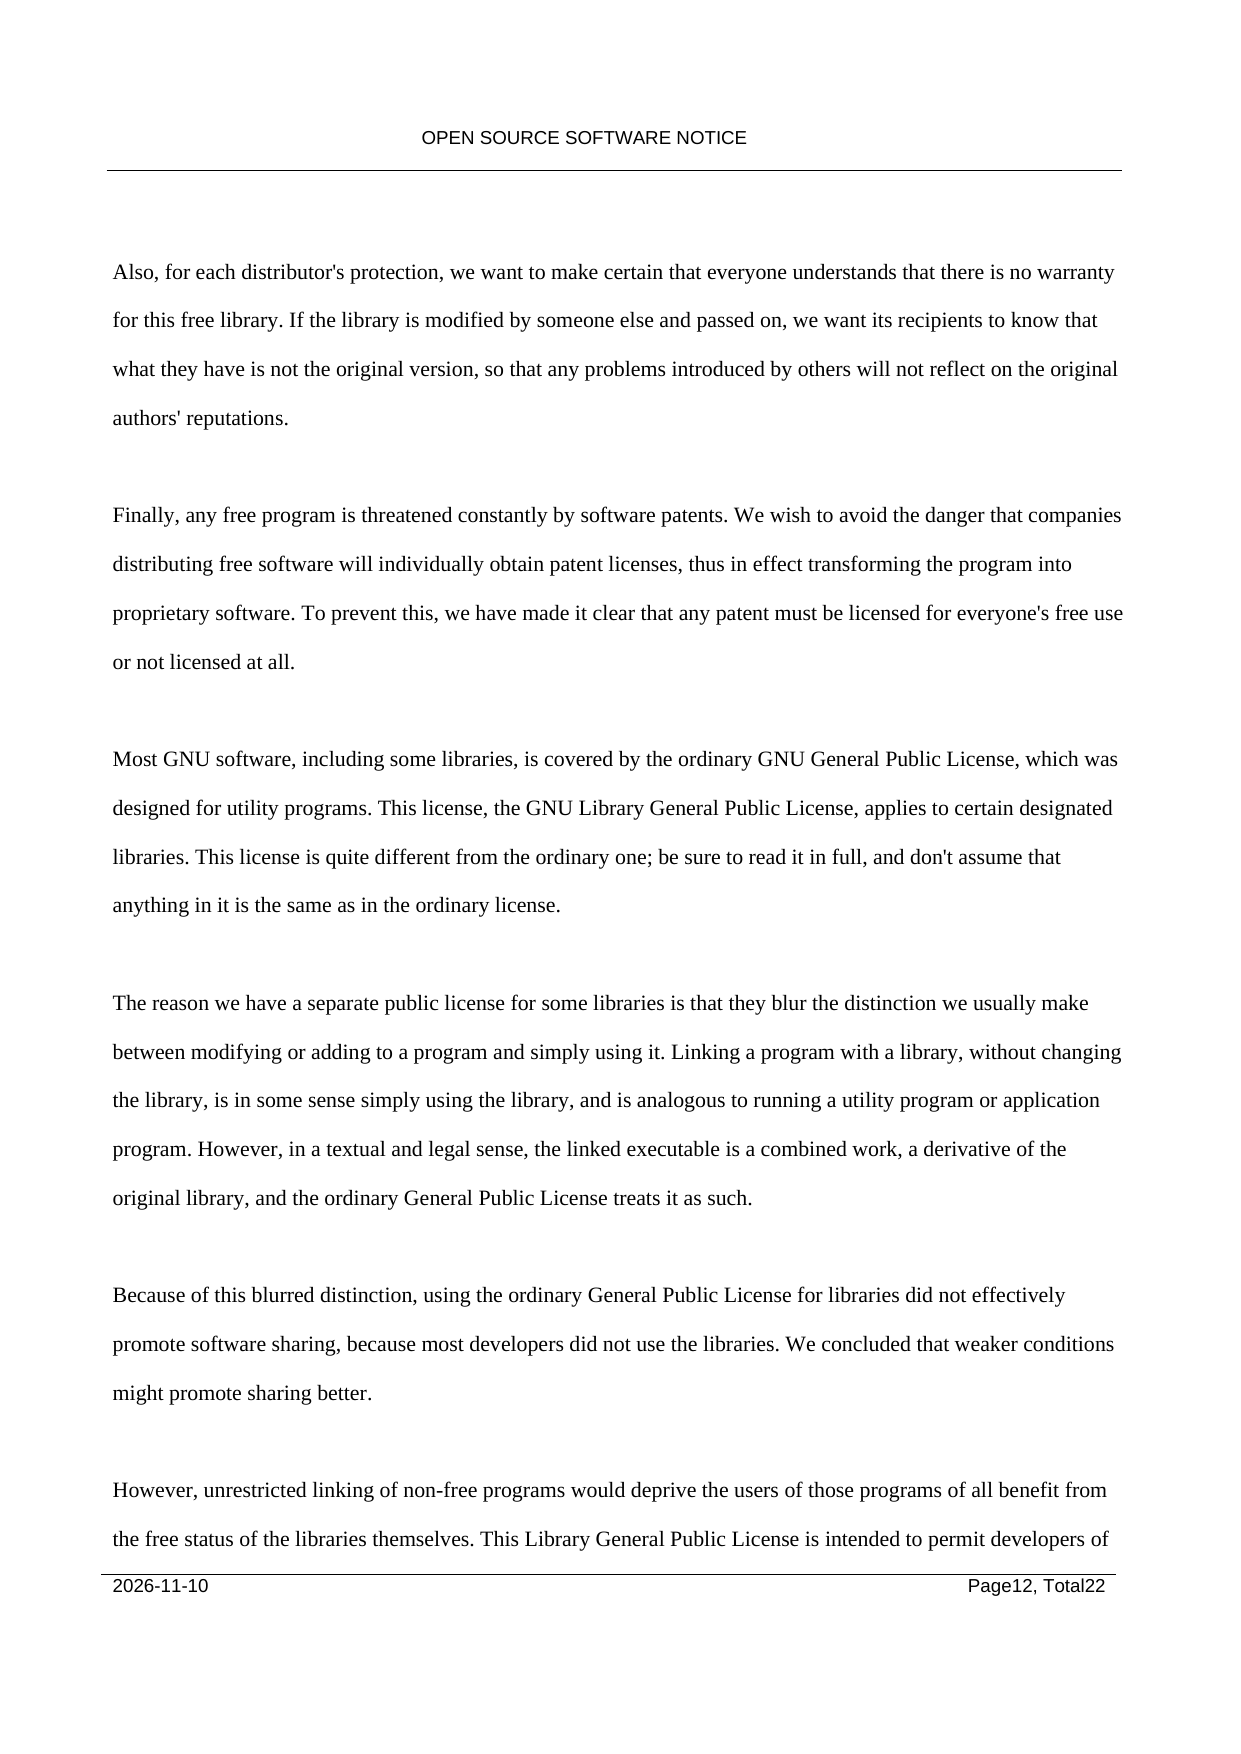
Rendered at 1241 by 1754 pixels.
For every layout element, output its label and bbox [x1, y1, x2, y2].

text [112, 206, 1128, 1555]
